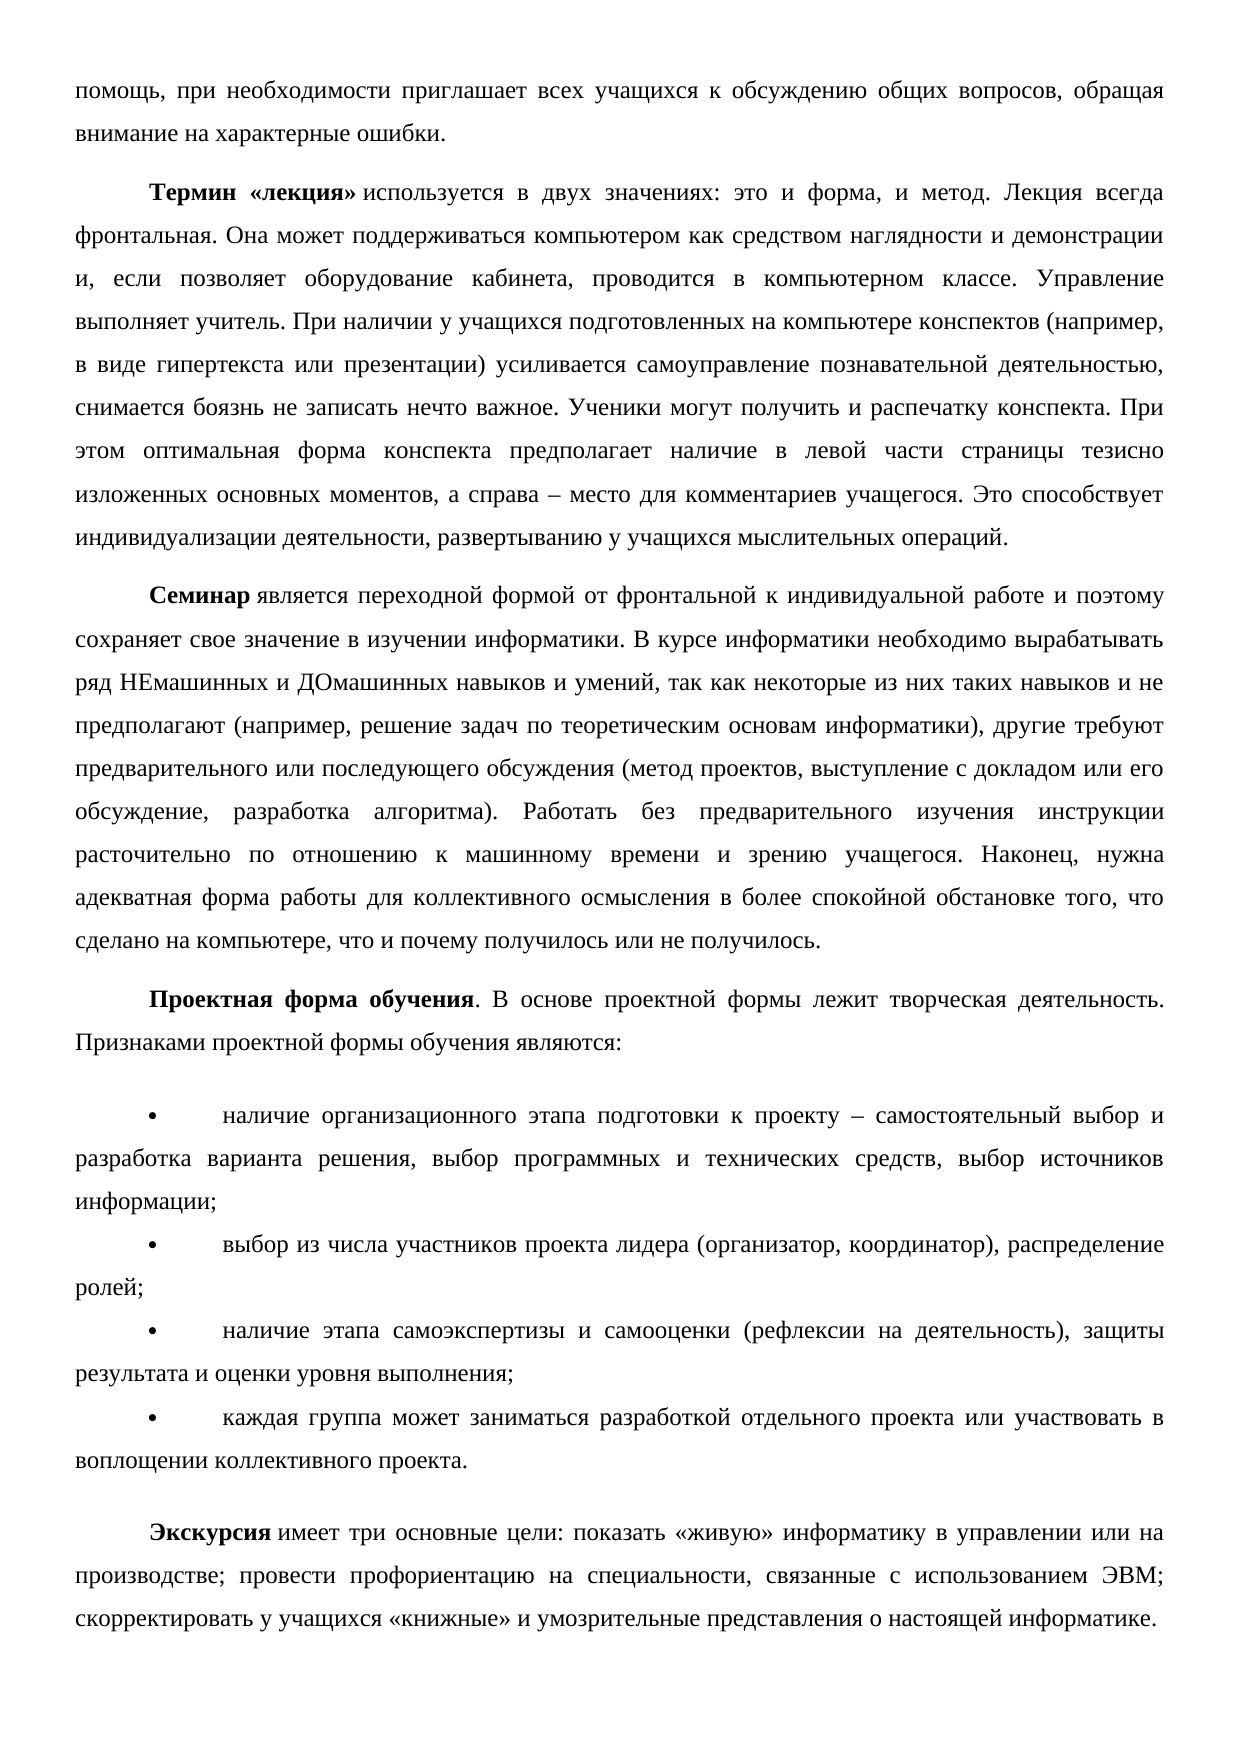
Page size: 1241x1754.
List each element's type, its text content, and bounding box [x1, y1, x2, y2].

text Проектная форма обучения. В основе проектной формы лежит творческая деятельность. Признаками проектной формы обучения являются: [75, 984, 1165, 1056]
list выбор из числа участников проекта лидера (организатор, координатор), распределение ролей; [75, 1229, 1165, 1301]
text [75, 75, 1165, 147]
text Семинар является переходной формой от фронтальной к индивидуальной работе и поэтому сохраняет свое значение в изучении информатики. В курсе информатики необходимо вырабатывать ряд НЕмашинных и ДОмашинных навыков и умений, так как некоторые из них таких навыков и не предполагают (например, решение задач по теоретическим основам информатики), другие требуют предварительного или последующего обсуждения (метод проектов, выступление с докладом или его обсуждение, разработка алгоритма). Работать без предварительного изучения инструкции расточительно по отношению к машинному времени и зрению учащегося. Наконец, нужна адекватная форма работы для коллективного осмысления в более спокойной обстановке того, что сделано на компьютере, что и почему получилось или не получилось. [75, 581, 1165, 954]
text Термин «лекция» используется в двух значениях: это и форма, и метод. Лекция всегда фронтальная. Она может поддерживаться компьютером как средством наглядности и демонстрации и, если позволяет оборудование кабинета, проводится в компьютерном классе. Управление выполняет учитель. При наличии у учащихся подготовленных на компьютере конспектов (например, в виде гипертекста или презентации) усиливается самоуправление познавательной деятельностью, снимается боязнь не записать нечто важное. Ученики могут получить и распечатку конспекта. При этом оптимальная форма конспекта предполагает наличие в левой части страницы тезисно изложенных основных моментов, а справа – место для комментариев учащегося. Это способствует индивидуализации деятельности, развертыванию у учащихся мыслительных операций. [75, 177, 1165, 551]
list каждая группа может заниматься разработкой отдельного проекта или участвовать в воплощении коллективного проекта. [75, 1402, 1165, 1473]
text Экскурсия имеет три основные цели: показать «живую» информатику в управлении или на производстве; провести профориентацию на специальности, связанные с использованием ЭВМ; скорректировать у учащихся «книжные» и умозрительные представления о настоящей информатике. [75, 1517, 1165, 1632]
list наличие организационного этапа подготовки к проекту – самостоятельный выбор и разработка варианта решения, выбор программных и технических средств, выбор источников информации; [75, 1100, 1165, 1215]
list наличие этапа самоэкспертизы и самооценки (рефлексии на деятельность), защиты результата и оценки уровня выполнения; [75, 1315, 1165, 1387]
